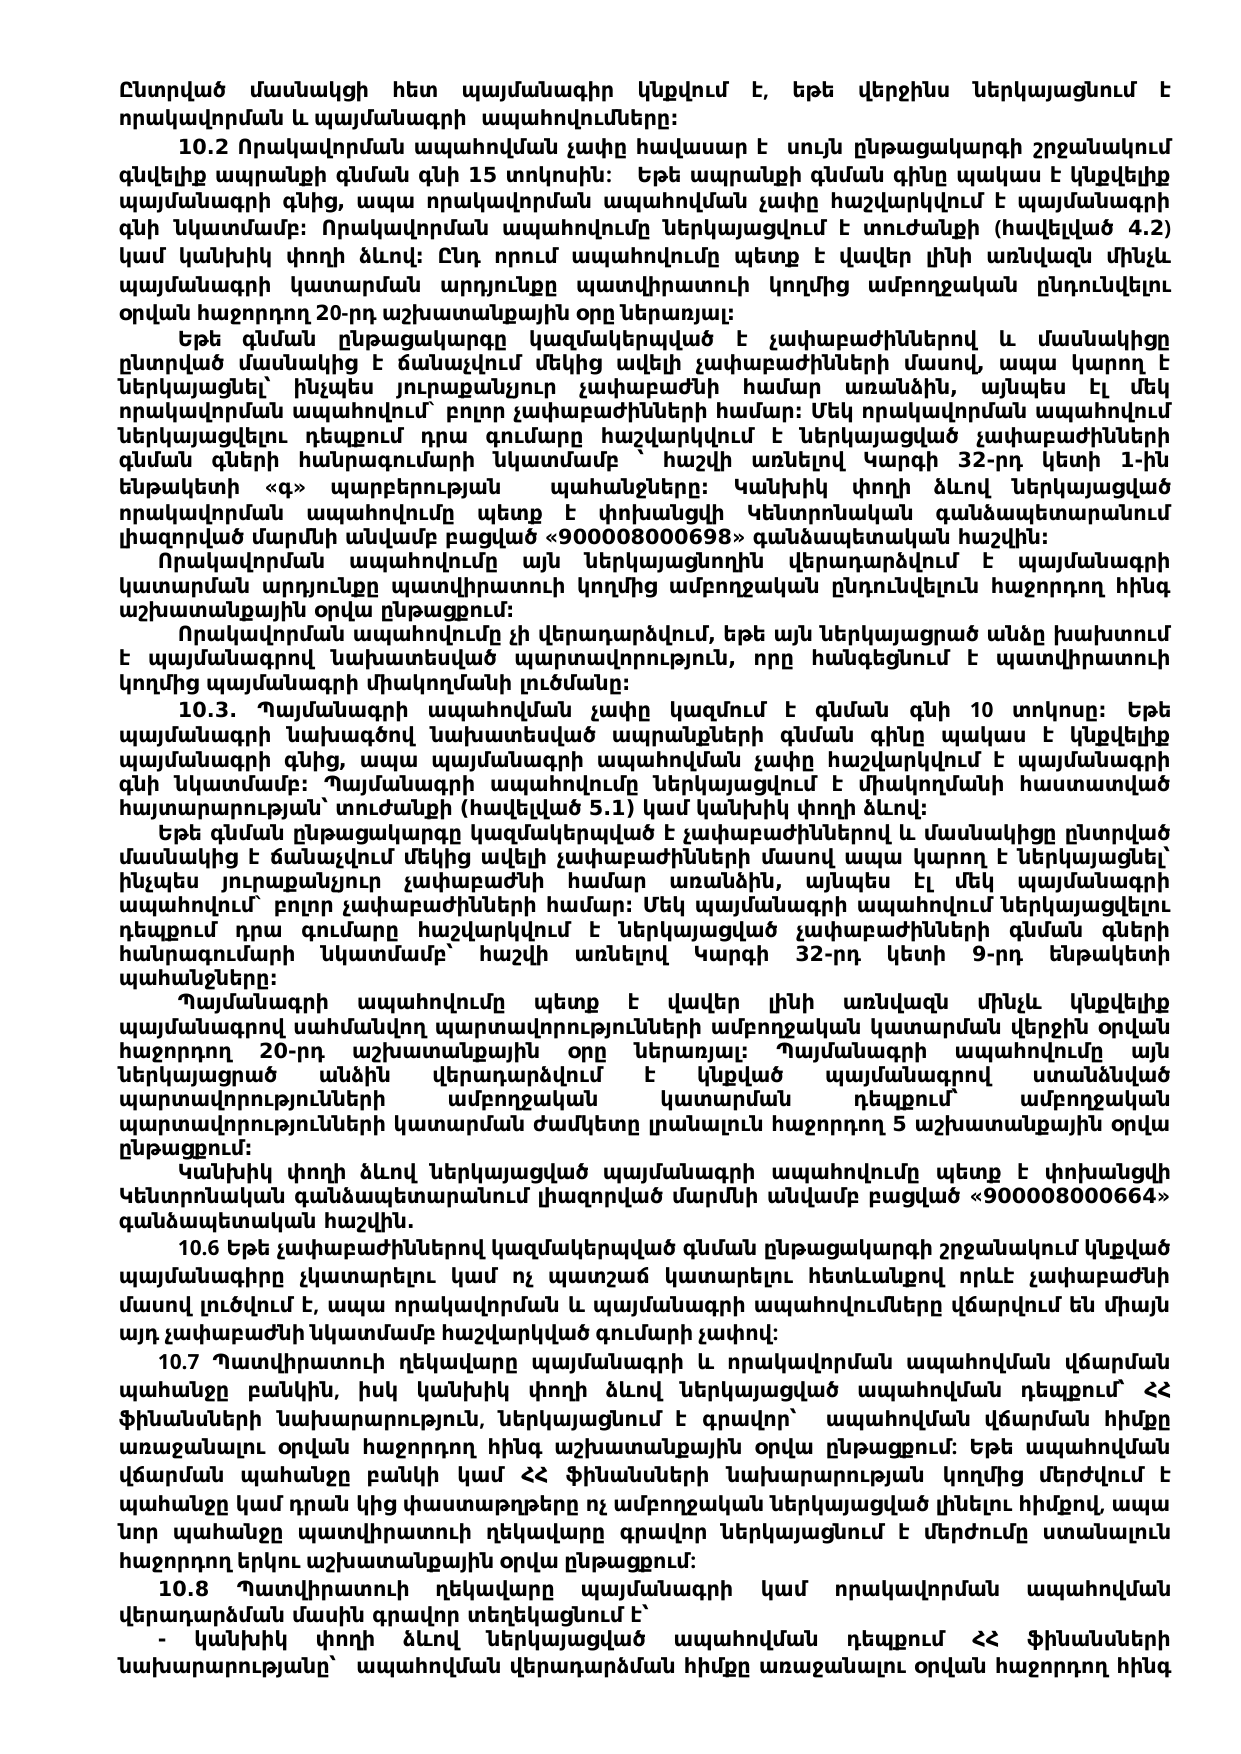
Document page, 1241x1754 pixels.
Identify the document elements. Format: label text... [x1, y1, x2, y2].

text Եթե գնման ընթացակարգը կազմակերպված է չափաբաժիններով և մասնակիցը ընտրված մասնակից է ճանաչվում մեկից ավելի չափաբաժինների մասով ապա կարող է ներկայացնել՝ ինչպես յուրաքանչյուր չափաբաժնի համար առանձին, այնպես էլ մեկ պայմանագրի ապահովում` բոլոր չափաբաժինների համար: Մեկ պայմանագրի ապահովում ներկայացվելու դեպքում դրա գումարը հաշվարկվում է ներկայացված չափաբաժինների գնման գների հանրագումարի նկատմամբ՝ հաշվի առնելով Կարգի 32-րդ կետի 9-րդ ենթակետի պահանջները: [118, 821, 1171, 990]
text 10.2 Որակավորման ապահովման չափը հավասար է սույն ընթացակարգի շրջանակում գնվելիք ապրանքի գնման գնի 15 տոկոսին: Եթե ապրանքի գնման գինը պակաս է կնքվելիք պայմանագրի գնից, ապա որակավորման ապահովման չափը հաշվարկվում է պայմանագրի գնի նկատմամբ։ Որակավորման ապահովումը ներկայացվում է տուժանքի (հավելված 4․2) կամ կանխիկ փողի ձևով: Ընդ որում ապահովումը պետք է վավեր լինի առնվազն մինչև պայմանագրի կատարման արդյունքը պատվիրատուի կողմից ամբողջական ընդունվելու օրվան հաջորդող 20-րդ աշխատանքային օրը ներառյալ: [118, 132, 1171, 327]
text Որակավորման ապահովումը չի վերադարձվում, եթե այն ներկայացրած անձը խախտում է պայմանագրով նախատեսված պարտավորություն, որը հանգեցնում է պատվիրատուի կողմից պայմանագրի միակողմանի լուծմանը: [118, 622, 1171, 695]
text 10.8 Պատվիրատուի ղեկավարը պայմանագրի կամ որակավորման ապահովման վերադարձման մասին գրավոր տեղեկացնում է՝ [118, 1574, 1171, 1627]
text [118, 75, 1171, 132]
text 10.7 Պատվիրատուի ղեկավարը պայմանագրի և որակավորման ապահովման վճարման պահանջը բանկին, իսկ կանխիկ փողի ձևով ներկայացված ապահովման դեպքում՝ ՀՀ ֆինանսների նախարարություն, ներկայացնում է գրավոր՝ ապահովման վճարման հիմքը առաջանալու օրվան հաջորդող հինգ աշխատանքային օրվա ընթացքում: Եթե ապահովման վճարման պահանջը բանկի կամ ՀՀ ֆինանսների նախարարության կողմից մերժվում է պահանջը կամ դրան կից փաստաթղթերը ոչ ամբողջական ներկայացված լինելու հիմքով, ապա նոր պահանջը պատվիրատուի ղեկավարը գրավոր ներկայացնում է մերժումը ստանալուն հաջորդող երկու աշխատանքային օրվա ընթացքում: [118, 1347, 1171, 1574]
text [118, 1627, 1171, 1680]
text 10.3. Պայմանագրի ապահովման չափը կազմում է գնման գնի 10 տոկոսը: Եթե պայմանագրի նախագծով նախատեսված ապրանքների գնման գինը պակաս է կնքվելիք պայմանագրի գնից, ապա պայմանագրի ապահովման չափը հաշվարկվում է պայմանագրի գնի նկատմամբ: Պայմանագրի ապահովումը ներկայացվում է միակողմանի հաստատված հայտարարության՝ տուժանքի (հավելված 5.1) կամ կանխիկ փողի ձևով: [118, 695, 1171, 821]
text Պայմանագրի ապահովումը պետք է վավեր լինի առնվազն մինչև կնքվելիք պայմանագրով սահմանվող պարտավորությունների ամբողջական կատարման վերջին օրվան հաջորդող 20-րդ աշխատանքային օրը ներառյալ: Պայմանագրի ապահովումը այն ներկայացրած անձին վերադարձվում է կնքված պայմանագրով ստանձնված պարտավորությունների ամբողջական կատարման դեպքում՝ ամբողջական պարտավորությունների կատարման ժամկետը լրանալուն հաջորդող 5 աշխատանքային օրվա ընթացքում: [118, 990, 1171, 1160]
text 10.6 Եթե չափաբաժիններով կազմակերպված գնման ընթացակարգի շրջանակում կնքված պայմանագիրը չկատարելու կամ ոչ պատշաճ կատարելու հետևանքով որևէ չափաբաժնի մասով լուծվում է, ապա որակավորման և պայմանագրի ապահովումները վճարվում են միայն այդ չափաբաժնի նկատմամբ հաշվարկված գումարի չափով: [118, 1233, 1171, 1347]
text Եթե գնման ընթացակարգը կազմակերպված է չափաբաժիններով և մասնակիցը ընտրված մասնակից է ճանաչվում մեկից ավելի չափաբաժինների մասով, ապա կարող է ներկայացնել՝ ինչպես յուրաքանչյուր չափաբաժնի համար առանձին, այնպես էլ մեկ որակավորման ապահովում` բոլոր չափաբաժինների համար: Մեկ որակավորման ապահովում ներկայացվելու դեպքում դրա գումարը հաշվարկվում է ներկայացված չափաբաժինների գնման գների հանրագումարի նկատմամբ ՝ հաշվի առնելով Կարգի 32-րդ կետի 1-ին ենթակետի «գ» պարբերության պահանջները: Կանխիկ փողի ձևով ներկայացված որակավորման ապահովումը պետք է փոխանցվի Կենտրոնական գանձապետարանում լիազորված մարմնի անվամբ բացված «900008000698» գանձապետական հաշվին: [118, 327, 1171, 549]
text Որակավորման ապահովումը այն ներկայացնողին վերադարձվում է պայմանագրի կատարման արդյունքը պատվիրատուի կողմից ամբողջական ընդունվելուն հաջորդող հինգ աշխատանքային օրվա ընթացքում: [118, 549, 1171, 622]
text Կանխիկ փողի ձևով ներկայացված պայմանագրի ապահովումը պետք է փոխանցվի Կենտրոնական գանձապետարանում լիազորված մարմնի անվամբ բացված «900008000664» գանձապետական հաշվին. [118, 1160, 1171, 1233]
